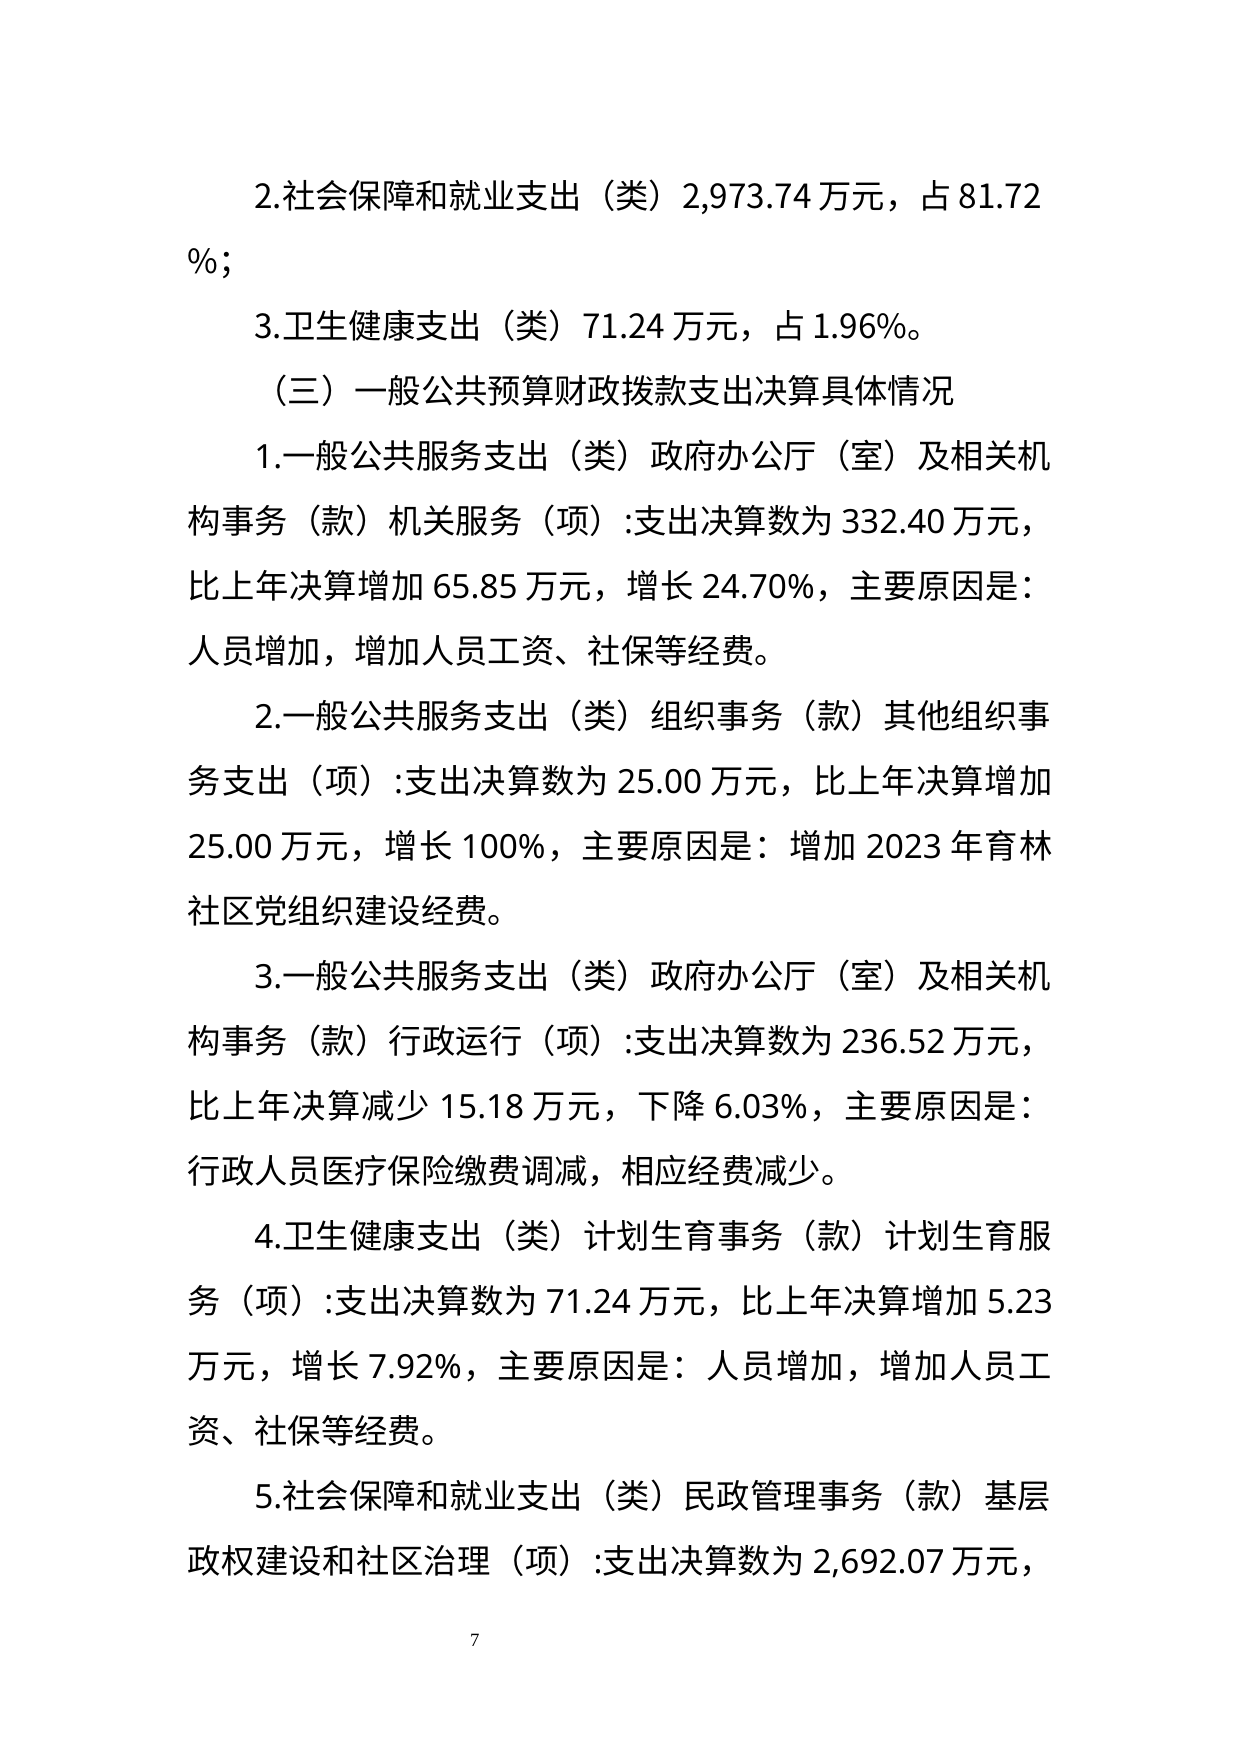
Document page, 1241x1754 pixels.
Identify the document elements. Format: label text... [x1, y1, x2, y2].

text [187, 1462, 1053, 1592]
text 3.一般公共服务支出（类）政府办公厅（室）及相关机构事务（款）行政运行（项）:支出决算数为236.52万元，比上年决算减少15.18万元，下降6.03%，主要原因是：行政人员医疗保险缴费调减，相应经费减少。 [187, 942, 1053, 1202]
text 4.卫生健康支出（类）计划生育事务（款）计划生育服务（项）:支出决算数为71.24万元，比上年决算增加5.23万元，增长7.92%，主要原因是：人员增加，增加人员工资、社保等经费。 [187, 1202, 1053, 1462]
text 2.社会保障和就业支出（类）2,973.74万元，占81.72%； [187, 162, 1053, 292]
text （三）一般公共预算财政拨款支出决算具体情况 [187, 357, 1053, 422]
text 1.一般公共服务支出（类）政府办公厅（室）及相关机构事务（款）机关服务（项）:支出决算数为332.40万元，比上年决算增加65.85万元，增长24.70%，主要原因是：人员增加，增加人员工资、社保等经费。 [187, 422, 1053, 682]
text 2.一般公共服务支出（类）组织事务（款）其他组织事务支出（项）:支出决算数为25.00万元，比上年决算增加25.00万元，增长100%，主要原因是：增加2023年育林社区党组织建设经费。 [187, 682, 1053, 942]
text 3.卫生健康支出（类）71.24万元，占1.96%。 [187, 292, 1053, 357]
